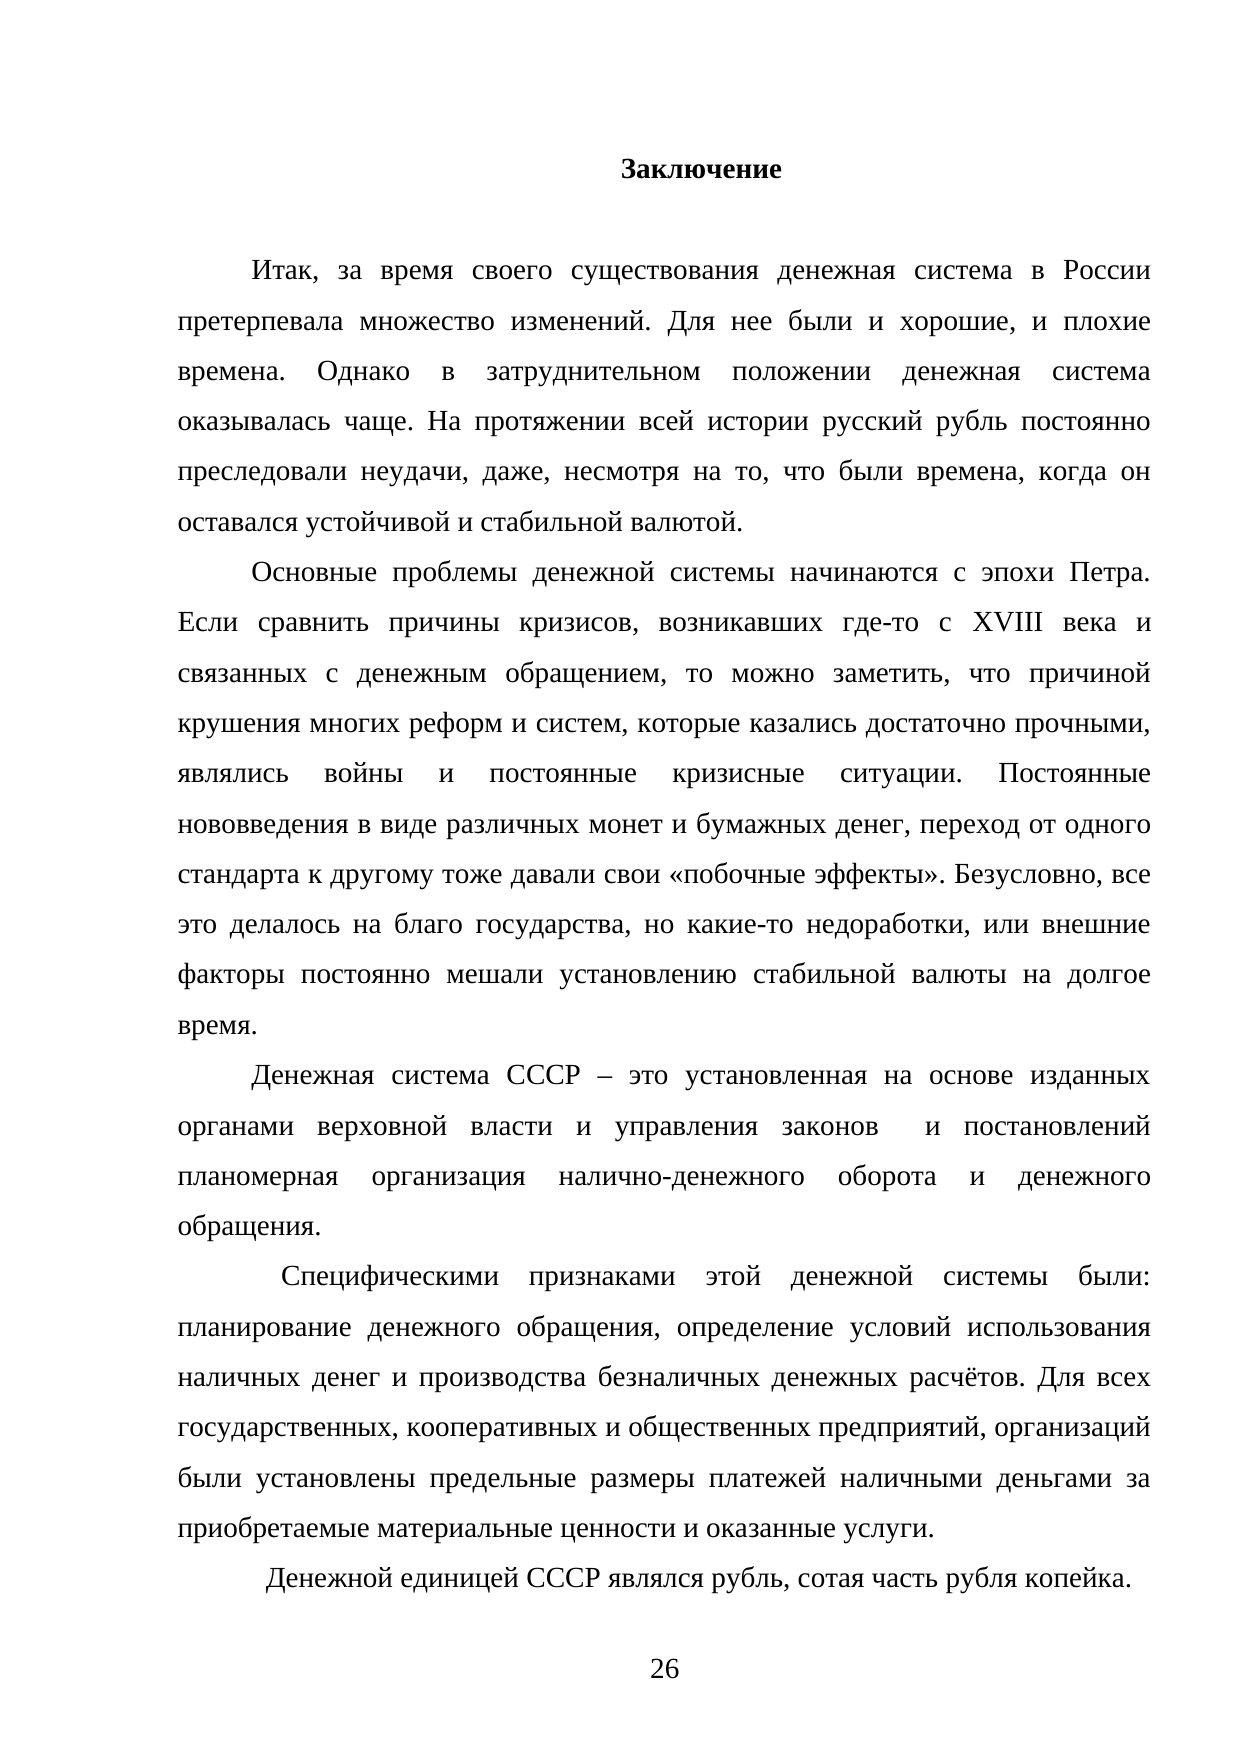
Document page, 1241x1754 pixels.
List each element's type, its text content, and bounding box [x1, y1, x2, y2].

text Заключение [177, 152, 1152, 185]
text Денежная система СССР – это установленная на основе изданных органами верховной власти и управления законов и постановлений планомерная организация налично-денежного оборота и денежного обращения. [177, 1057, 1152, 1242]
text Итак, за время своего существования денежная система в России претерпевала множество изменений. Для нее были и хорошие, и плохие времена. Однако в затруднительном положении денежная система оказывалась чаще. На протяжении всей истории русский рубль постоянно преследовали неудачи, даже, несмотря на то, что были времена, когда он оставался устойчивой и стабильной валютой. [177, 252, 1152, 537]
text Основные проблемы денежной системы начинаются с эпохи Петра. Если сравнить причины кризисов, возникавших где-то с XVIII века и связанных с денежным обращением, то можно заметить, что причиной крушения многих реформ и систем, которые казались достаточно прочными, являлись войны и постоянные кризисные ситуации. Постоянные нововведения в виде различных монет и бумажных денег, переход от одного стандарта к другому тоже давали свои «побочные эффекты». Безусловно, все это делалось на благо государства, но какие-то недоработки, или внешние факторы постоянно мешали установлению стабильной валюты на долгое время. [177, 554, 1152, 1041]
text Специфическими признаками этой денежной системы были: планирование денежного обращения, определение условий использования наличных денег и производства безналичных денежных расчётов. Для всех государственных, кооперативных и общественных предприятий, организаций были установлены предельные размеры платежей наличными деньгами за приобретаемые материальные ценности и оказанные услуги. [177, 1258, 1152, 1544]
text Денежной единицей СССР являлся рубль, сотая часть рубля копейка. [177, 1560, 1152, 1594]
